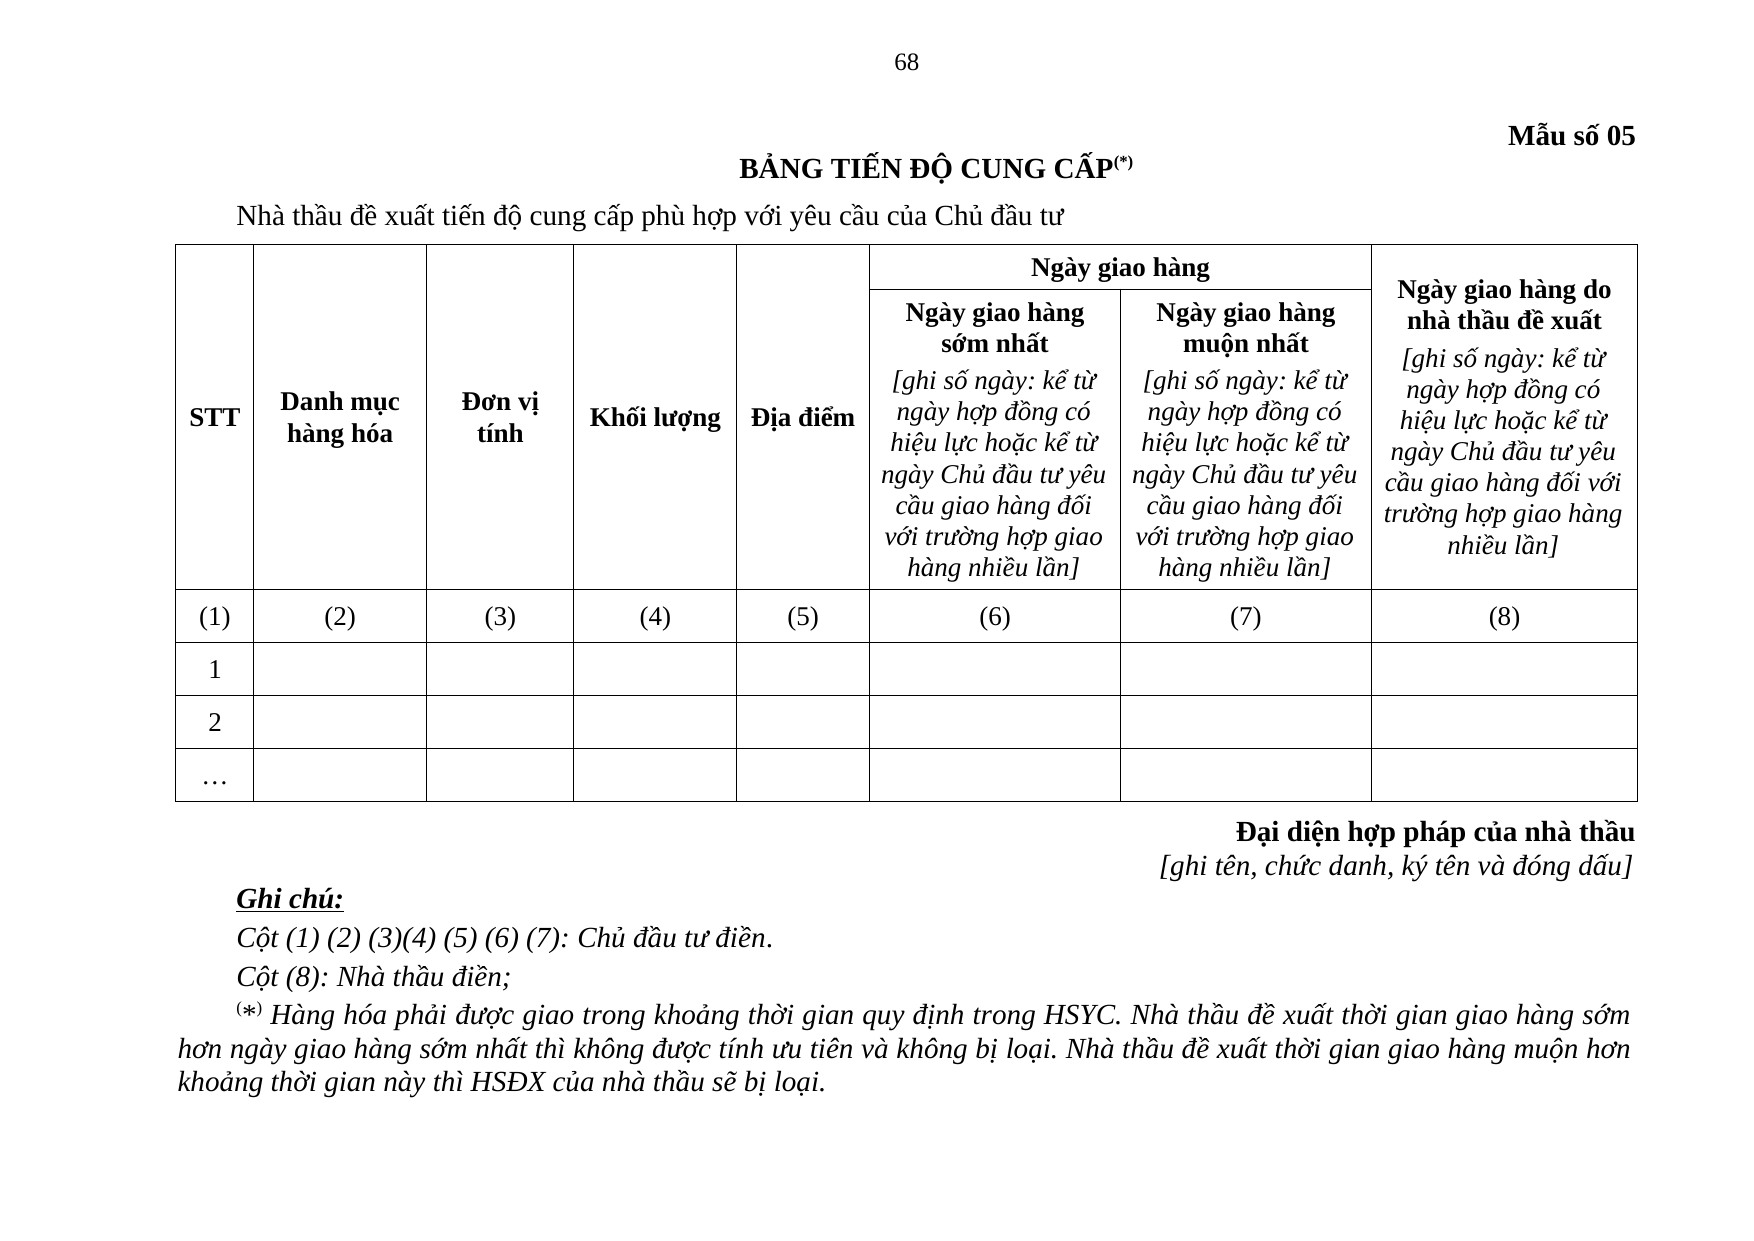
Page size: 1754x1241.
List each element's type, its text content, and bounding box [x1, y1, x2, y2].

table_header Ngày giao hàng do nhà thầu đề xuất [ghi số ngày: kể từ ngày hợp đồng có hiệu lực hoặc kể từ ngày Chủ đầu tư yêu cầu giao hàng đối với trường hợp giao hàng nhiều lần] [1372, 245, 1637, 588]
table_cell [427, 696, 573, 748]
table_cell [574, 696, 736, 748]
table_cell [427, 749, 573, 801]
table_cell [737, 643, 869, 695]
table_header Địa điểm [737, 245, 869, 588]
table_cell 1 [176, 643, 253, 695]
table_cell (3) [427, 590, 573, 642]
text Mẫu số 05 [177, 118, 1636, 152]
table_cell (2) [254, 590, 426, 642]
table_cell (7) [1121, 590, 1371, 642]
table_cell [254, 749, 426, 801]
table_header Đơn vị tính [427, 245, 573, 588]
table_cell [870, 696, 1120, 748]
table_header STT [176, 245, 253, 588]
table_cell (1) [176, 590, 253, 642]
text BẢNG TIẾN ĐỘ CUNG CẤP(*) [177, 152, 1636, 185]
text Cột (1) (2) (3)(4) (5) (6) (7): Chủ đầu tư điền. [177, 920, 1636, 954]
table_cell [870, 643, 1120, 695]
table_header Khối lượng [574, 245, 736, 588]
table_cell [1372, 643, 1637, 695]
text (*) Hàng hóa phải được giao trong khoảng thời gian quy định trong HSYC. Nhà thầu đề xuất thời gian giao hàng sớm hơn ngày giao hàng sớm nhất thì không được tính ưu tiên và không bị loại. Nhà thầu đề xuất thời gian giao hàng muộn hơn khoảng thời gian này thì HSĐX của nhà thầu sẽ bị loại. [177, 997, 1636, 1098]
table_cell (8) [1372, 590, 1637, 642]
table_cell [1121, 749, 1371, 801]
text Ghi chú: [177, 882, 1636, 915]
table_cell (6) [870, 590, 1120, 642]
text [ghi tên, chức danh, ký tên và đóng dấu] [177, 848, 1636, 882]
table_cell [1121, 696, 1371, 748]
table_cell (5) [737, 590, 869, 642]
table_cell Ngày giao hàng sớm nhất [ghi số ngày: kể từ ngày hợp đồng có hiệu lực hoặc kể từ ngày Chủ đầu tư yêu cầu giao hàng đối với trường hợp giao hàng nhiều lần] [870, 290, 1120, 588]
text Nhà thầu đề xuất tiến độ cung cấp phù hợp với yêu cầu của Chủ đầu tư [177, 198, 1636, 231]
table_cell [254, 643, 426, 695]
table_cell Ngày giao hàng muộn nhất [ghi số ngày: kể từ ngày hợp đồng có hiệu lực hoặc kể từ ngày Chủ đầu tư yêu cầu giao hàng đối với trường hợp giao hàng nhiều lần] [1121, 290, 1371, 588]
table_cell [574, 749, 736, 801]
table_cell [870, 749, 1120, 801]
table_header Danh mục hàng hóa [254, 245, 426, 588]
table_cell [1372, 749, 1637, 801]
table_cell [427, 643, 573, 695]
table_cell [737, 696, 869, 748]
table_cell [254, 696, 426, 748]
table_cell [737, 749, 869, 801]
table_cell (4) [574, 590, 736, 642]
text Đại diện hợp pháp của nhà thầu [664, 814, 1636, 848]
text Cột (8): Nhà thầu điền; [177, 959, 1636, 992]
table_cell … [176, 749, 253, 801]
table_cell [574, 643, 736, 695]
table_header Ngày giao hàng [870, 245, 1371, 288]
table_cell [1121, 643, 1371, 695]
table_cell [1372, 696, 1637, 748]
table_cell 2 [176, 696, 253, 748]
